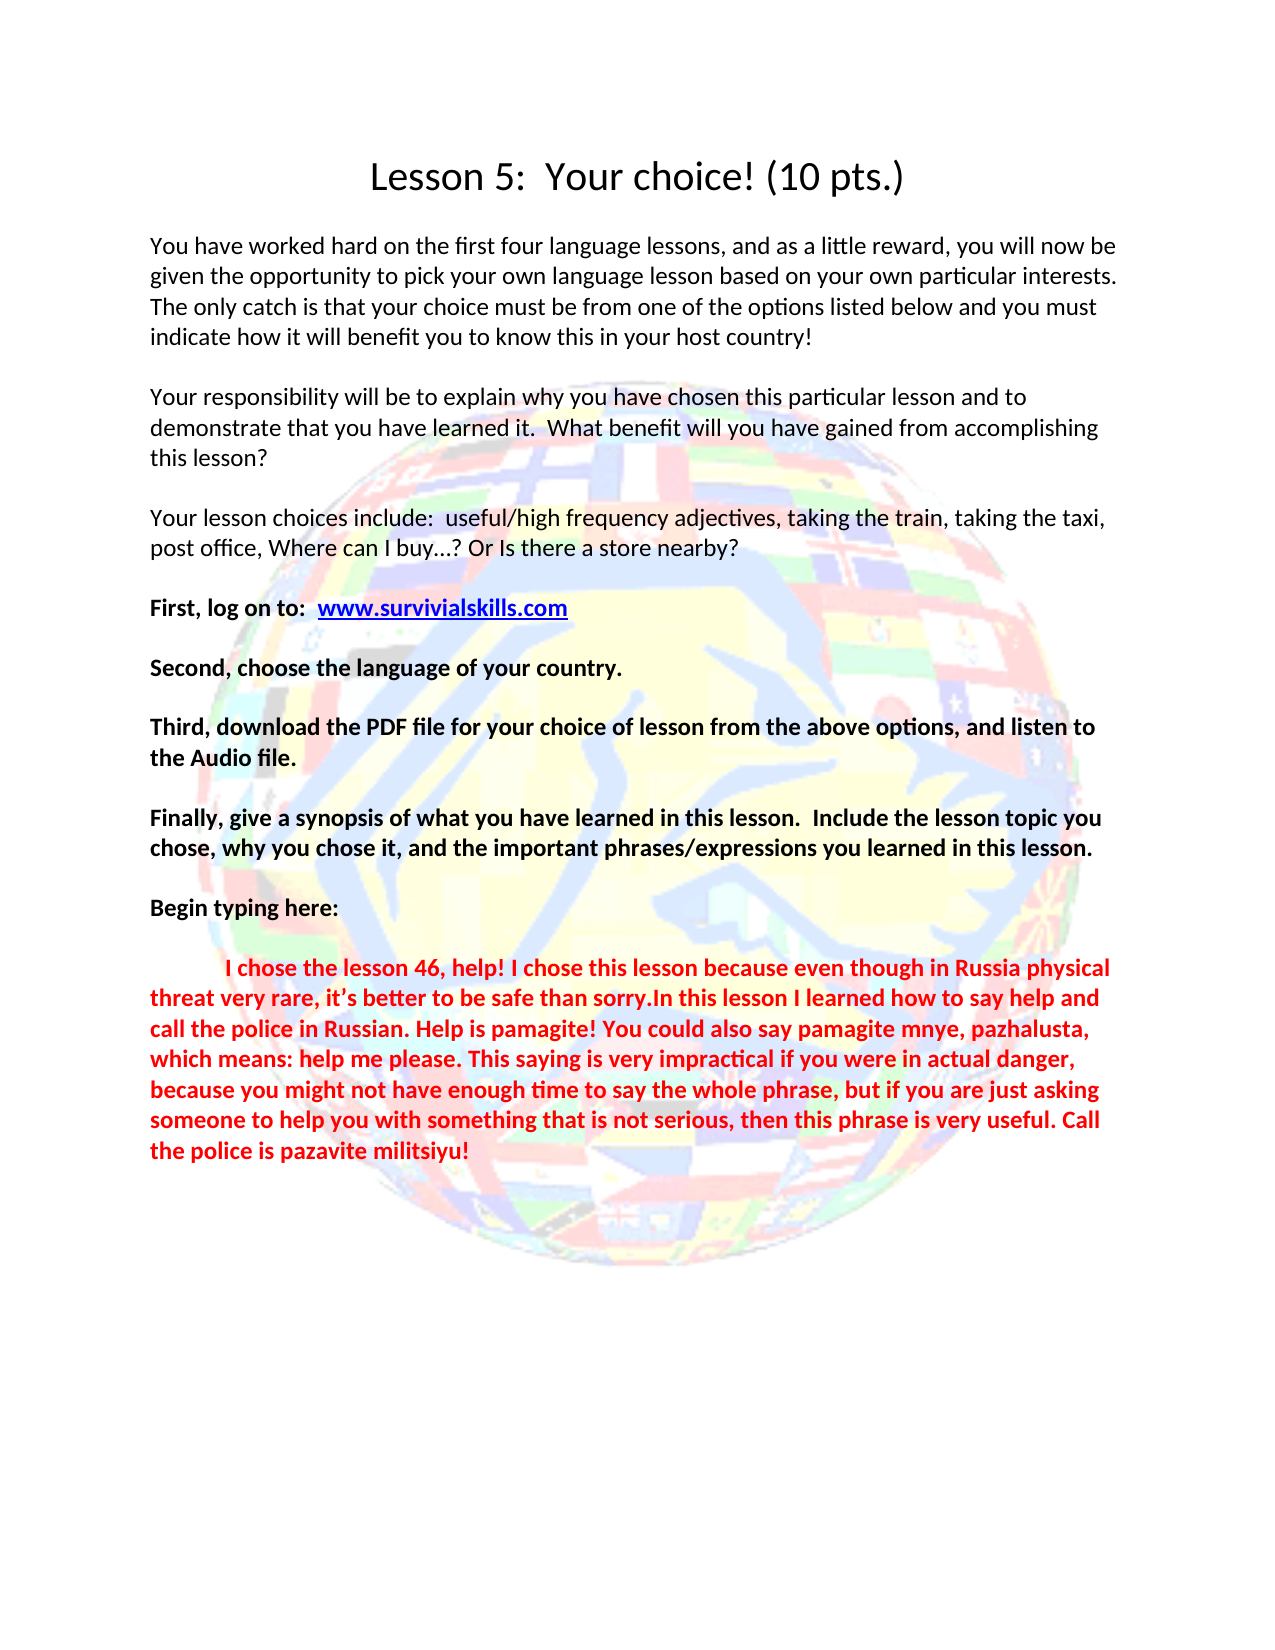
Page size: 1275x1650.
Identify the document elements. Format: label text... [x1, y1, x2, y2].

text Second, choose the language of your country. [150, 652, 1125, 682]
text Finally, give a synopsis of what you have learned in this lesson. Include the lesson topic you chose, why you chose it, and the important phrases/expressions you learned in this lesson. [150, 802, 1125, 863]
text Third, download the PDF file for your choice of lesson from the above options, and listen to the Audio file. [150, 712, 1125, 773]
text I chose the lesson 46, help! I chose this lesson because even though in Russia physical threat very rare, it’s better to be safe than sorry.In this lesson I learned how to say help and call the police in Russian. Help is pamagite! You could also say pamagite mnye, pazhalusta, which means: help me please. This saying is very impractical if you were in actual danger, because you might not have enough time to say the whole phrase, but if you are just asking someone to help you with something that is not serious, then this phrase is very useful. Call the police is pazavite militsiyu! [150, 952, 1125, 1165]
text Lesson 5: Your choice! (10 pts.) [150, 150, 1125, 201]
text Your lesson choices include: useful/high frequency adjectives, taking the train, taking the taxi, post office, Where can I buy…? Or Is there a store nearby? [150, 502, 1125, 563]
text First, log on to: www.survivialskills.com [150, 592, 1125, 623]
text Your responsibility will be to explain why you have chosen this particular lesson and to demonstrate that you have learned it. What benefit will you have gained from accomplishing this lesson? [150, 381, 1125, 473]
text Begin typing here: [150, 892, 1125, 922]
text You have worked hard on the first four language lessons, and as a little reward, you will now be given the opportunity to pick your own language lesson based on your own particular interests. The only catch is that your choice must be from one of the options listed below and you must indicate how it will benefit you to know this in your host country! [150, 230, 1125, 352]
